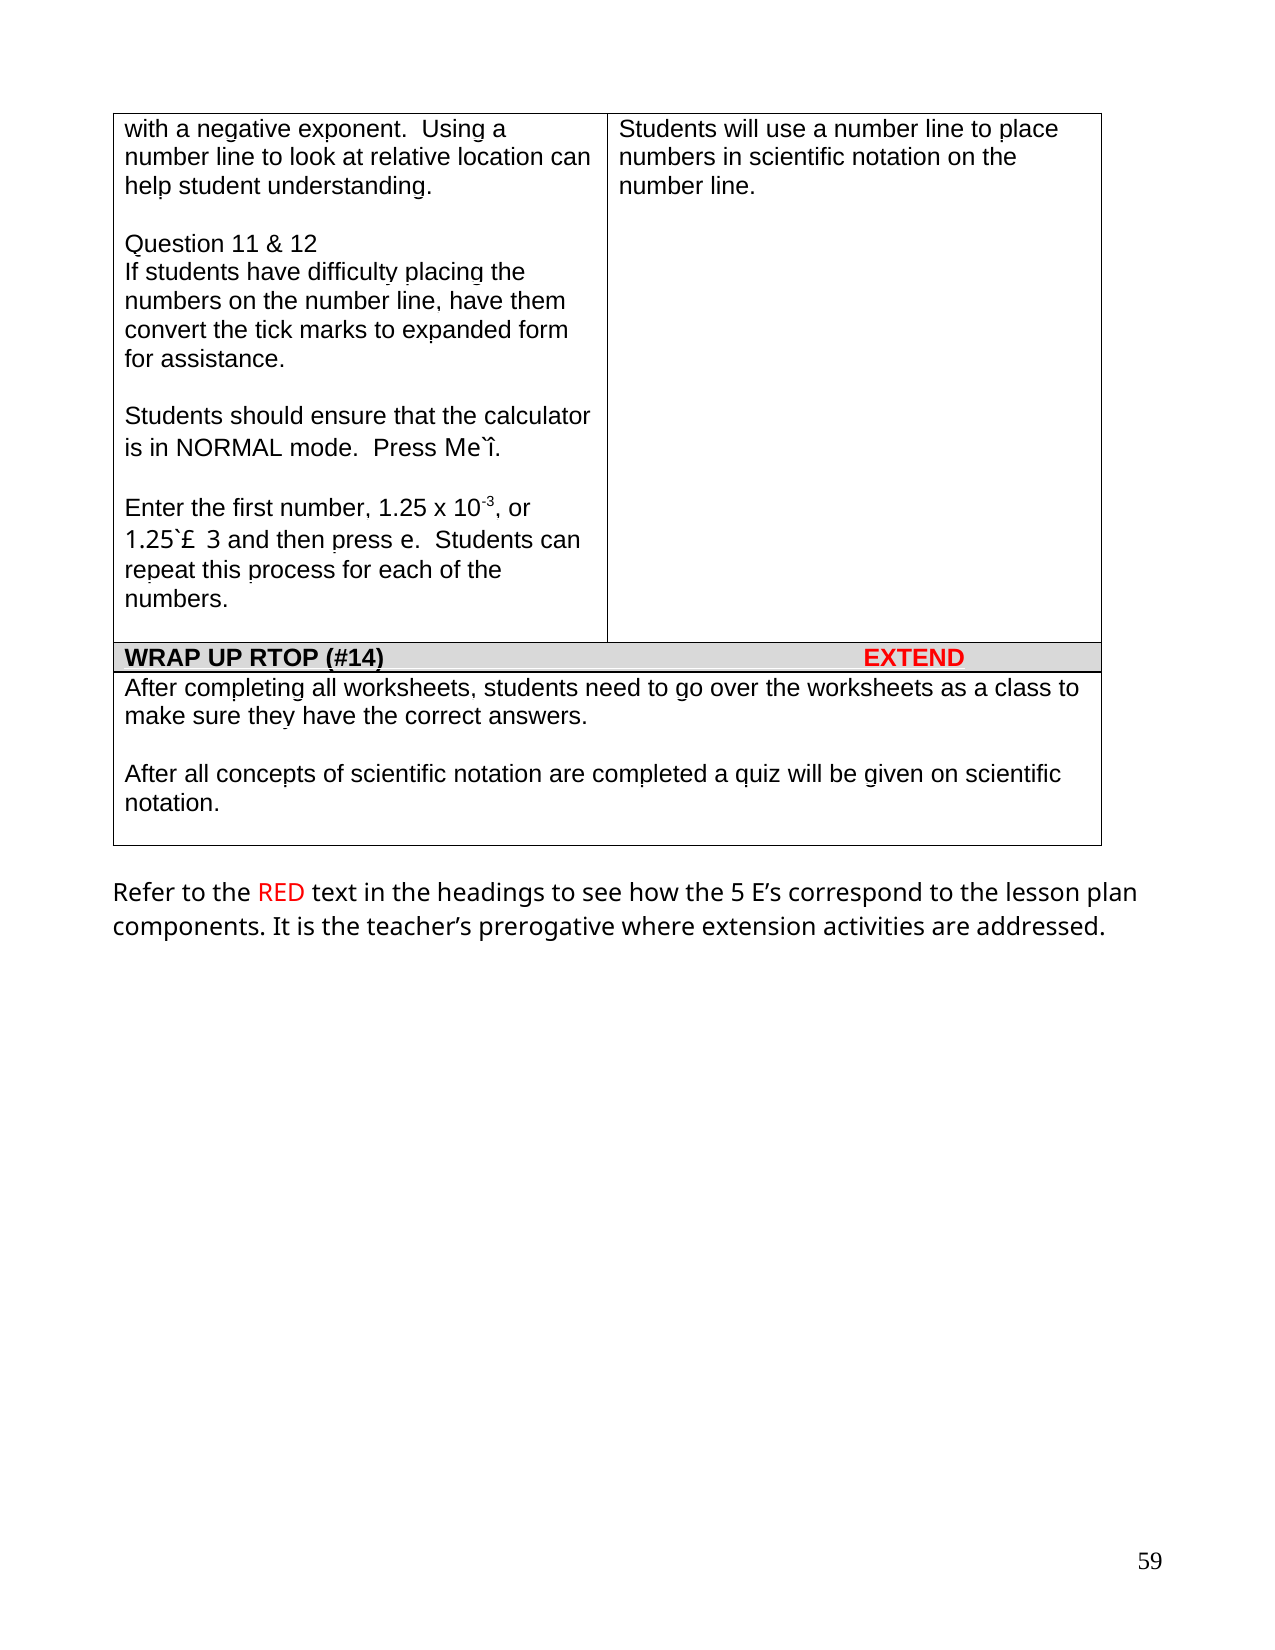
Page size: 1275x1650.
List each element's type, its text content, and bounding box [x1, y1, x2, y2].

table_cell After completing all worksheets, students need to go over the worksheets as a class to make sure they have the correct answers. After all concepts of scientific notation are completed a quiz will be given on scientific notation. [114, 673, 1101, 845]
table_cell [114, 114, 607, 642]
table_cell WRAP UP RTOP (#14) EXTEND [114, 643, 1101, 671]
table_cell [608, 114, 1101, 642]
text Refer to the RED text in the headings to see how the 5 E’s correspond to the lesson plan components. It is the teacher’s prerogative where extension activities are addressed. [112, 875, 1162, 943]
